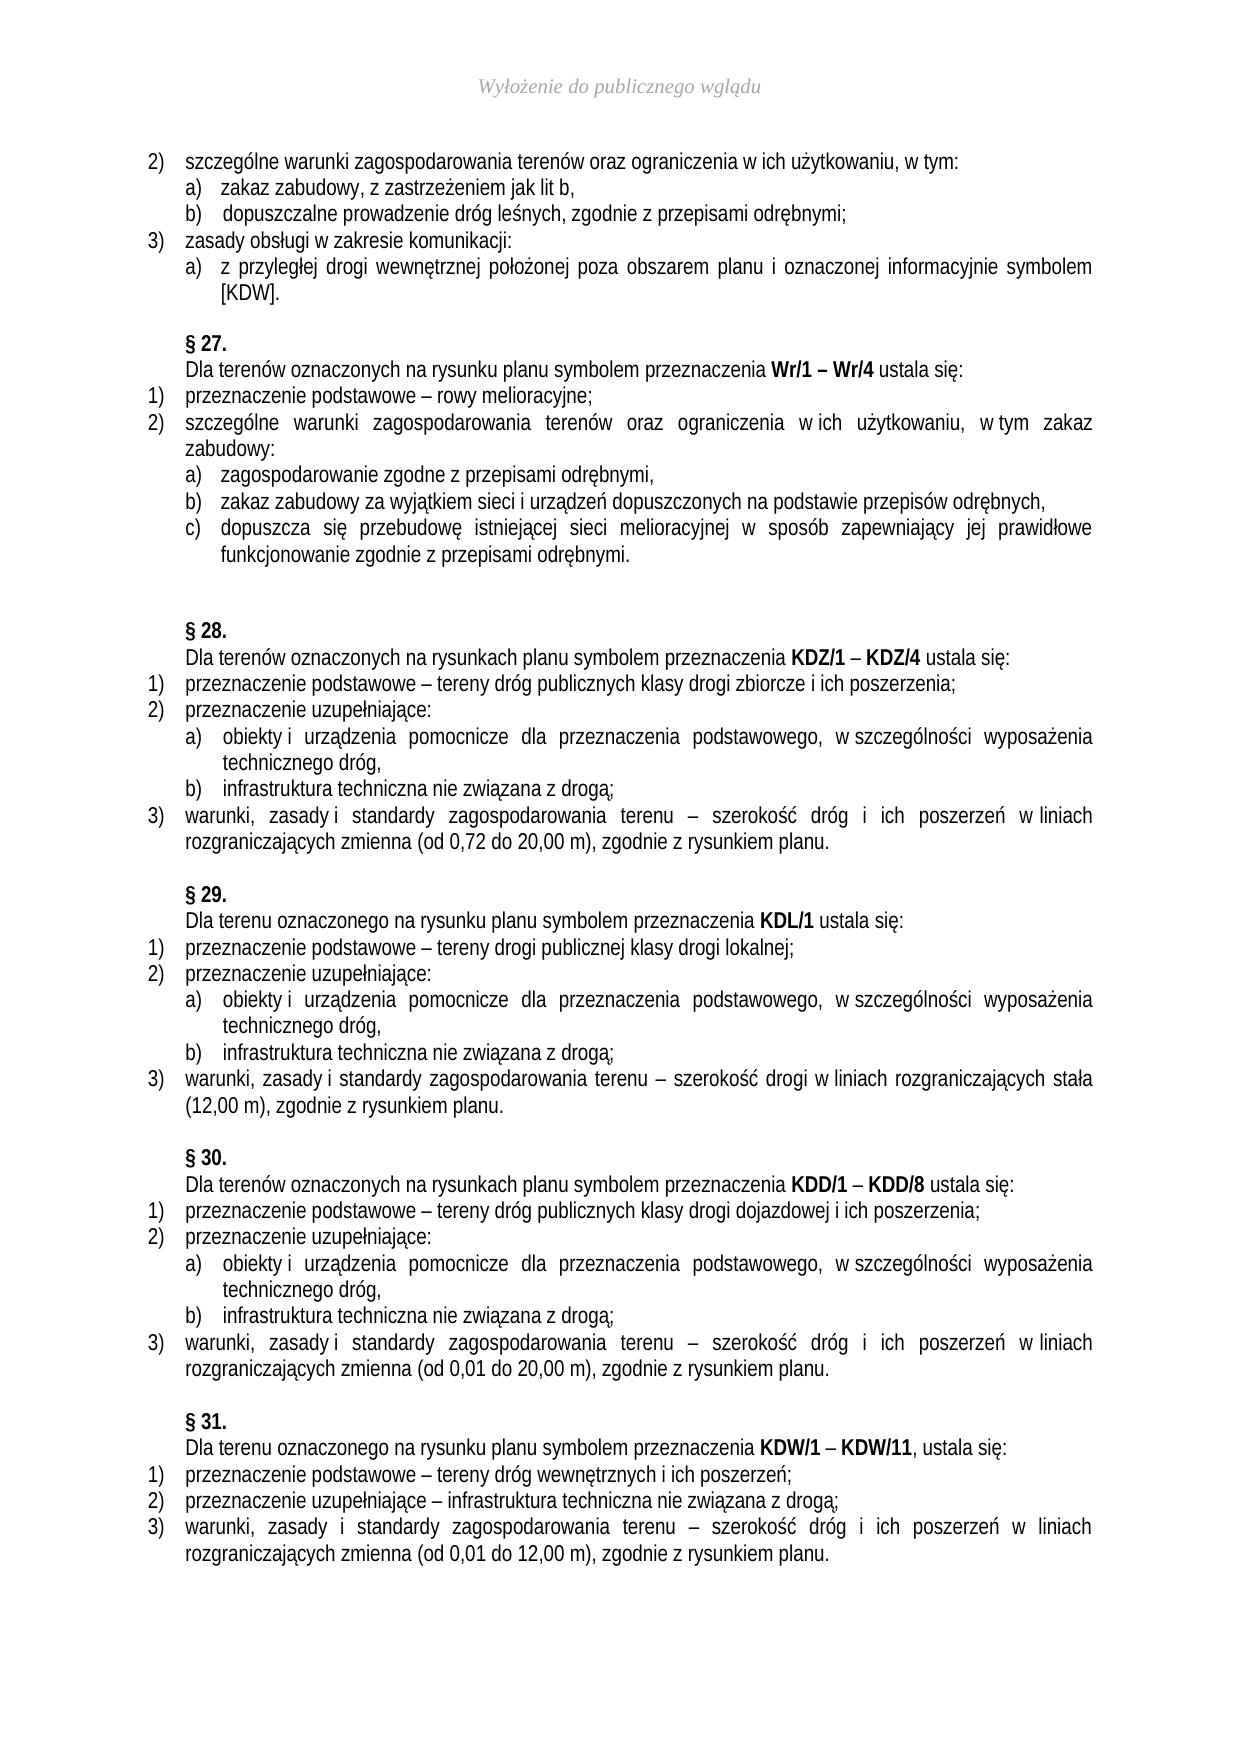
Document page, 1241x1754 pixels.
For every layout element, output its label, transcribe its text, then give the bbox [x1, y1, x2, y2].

text a) obiekty i urządzenia pomocnicze dla przeznaczenia podstawowego, w szczególności wyposażenia technicznego dróg, [185, 1250, 1093, 1302]
text § 30. [185, 1144, 1093, 1171]
list przeznaczenie podstawowe – tereny dróg publicznych klasy drogi zbiorcze i ich poszerzenia; [148, 670, 1093, 696]
list dopuszcza się przebudowę istniejącej sieci melioracyjnej w sposób zapewniający jej prawidłowe funkcjonowanie zgodnie z przepisami odrębnymi. [185, 514, 1093, 567]
list warunki, zasady i standardy zagospodarowania terenu – szerokość dróg i ich poszerzeń w liniach rozgraniczających zmienna (od 0,01 do 20,00 m), zgodnie z rysunkiem planu. [148, 1329, 1093, 1381]
list przeznaczenie podstawowe – rowy melioracyjne; [148, 382, 1093, 409]
list przeznaczenie podstawowe – tereny dróg publicznych klasy drogi dojazdowej i ich poszerzenia; [148, 1197, 1093, 1223]
list zakaz zabudowy za wyjątkiem sieci i urządzeń dopuszczonych na podstawie przepisów odrębnych, [185, 488, 1093, 514]
list szczególne warunki zagospodarowania terenów oraz ograniczenia w ich użytkowaniu, w tym zakaz zabudowy: [148, 409, 1093, 461]
text § 31. [185, 1408, 1093, 1434]
list przeznaczenie uzupełniające: [148, 696, 1093, 723]
list zasady obsługi w zakresie komunikacji: [148, 227, 1093, 253]
text b) infrastruktura techniczna nie związana z drogą; [185, 775, 1093, 802]
list warunki, zasady i standardy zagospodarowania terenu – szerokość dróg i ich poszerzeń w liniach rozgraniczających zmienna (od 0,01 do 12,00 m), zgodnie z rysunkiem planu. [148, 1513, 1093, 1566]
list warunki, zasady i standardy zagospodarowania terenu – szerokość drogi w liniach rozgraniczających stała (12,00 m), zgodnie z rysunkiem planu. [148, 1065, 1093, 1118]
list zagospodarowanie zgodne z przepisami odrębnymi, [185, 461, 1093, 488]
text Dla terenów oznaczonych na rysunkach planu symbolem przeznaczenia KDZ/1 – KDZ/4 ustala się: [185, 643, 1093, 670]
text § 29. [185, 881, 1093, 907]
text Dla terenu oznaczonego na rysunku planu symbolem przeznaczenia KDW/1 – KDW/11, ustala się: [185, 1434, 1093, 1461]
text Dla terenów oznaczonych na rysunkach planu symbolem przeznaczenia KDD/1 – KDD/8 ustala się: [185, 1171, 1093, 1197]
list szczególne warunki zagospodarowania terenów oraz ograniczenia w ich użytkowaniu, w tym: [148, 148, 1093, 174]
text § 28. [185, 617, 1093, 643]
text b) infrastruktura techniczna nie związana z drogą; [185, 1039, 1093, 1065]
list przeznaczenie podstawowe – tereny drogi publicznej klasy drogi lokalnej; [148, 933, 1093, 960]
list dopuszczalne prowadzenie dróg leśnych, zgodnie z przepisami odrębnymi; [185, 200, 1093, 227]
list z przyległej drogi wewnętrznej położonej poza obszarem planu i oznaczonej informacyjnie symbolem [KDW]. [185, 253, 1093, 306]
list przeznaczenie uzupełniające: [148, 1223, 1093, 1250]
text b) infrastruktura techniczna nie związana z drogą; [185, 1302, 1093, 1329]
text § 27. [185, 330, 1093, 356]
list warunki, zasady i standardy zagospodarowania terenu – szerokość dróg i ich poszerzeń w liniach rozgraniczających zmienna (od 0,72 do 20,00 m), zgodnie z rysunkiem planu. [148, 802, 1093, 854]
list przeznaczenie podstawowe – tereny dróg wewnętrznych i ich poszerzeń; [148, 1461, 1093, 1487]
text Dla terenu oznaczonego na rysunku planu symbolem przeznaczenia KDL/1 ustala się: [185, 907, 1093, 933]
text a) obiekty i urządzenia pomocnicze dla przeznaczenia podstawowego, w szczególności wyposażenia technicznego dróg, [185, 986, 1093, 1039]
list przeznaczenie uzupełniające – infrastruktura techniczna nie związana z drogą; [148, 1487, 1093, 1513]
text Dla terenów oznaczonych na rysunku planu symbolem przeznaczenia Wr/1 – Wr/4 ustala się: [185, 356, 1093, 382]
text a) obiekty i urządzenia pomocnicze dla przeznaczenia podstawowego, w szczególności wyposażenia technicznego dróg, [185, 723, 1093, 775]
list przeznaczenie uzupełniające: [148, 960, 1093, 986]
list zakaz zabudowy, z zastrzeżeniem jak lit b, [185, 174, 1093, 200]
